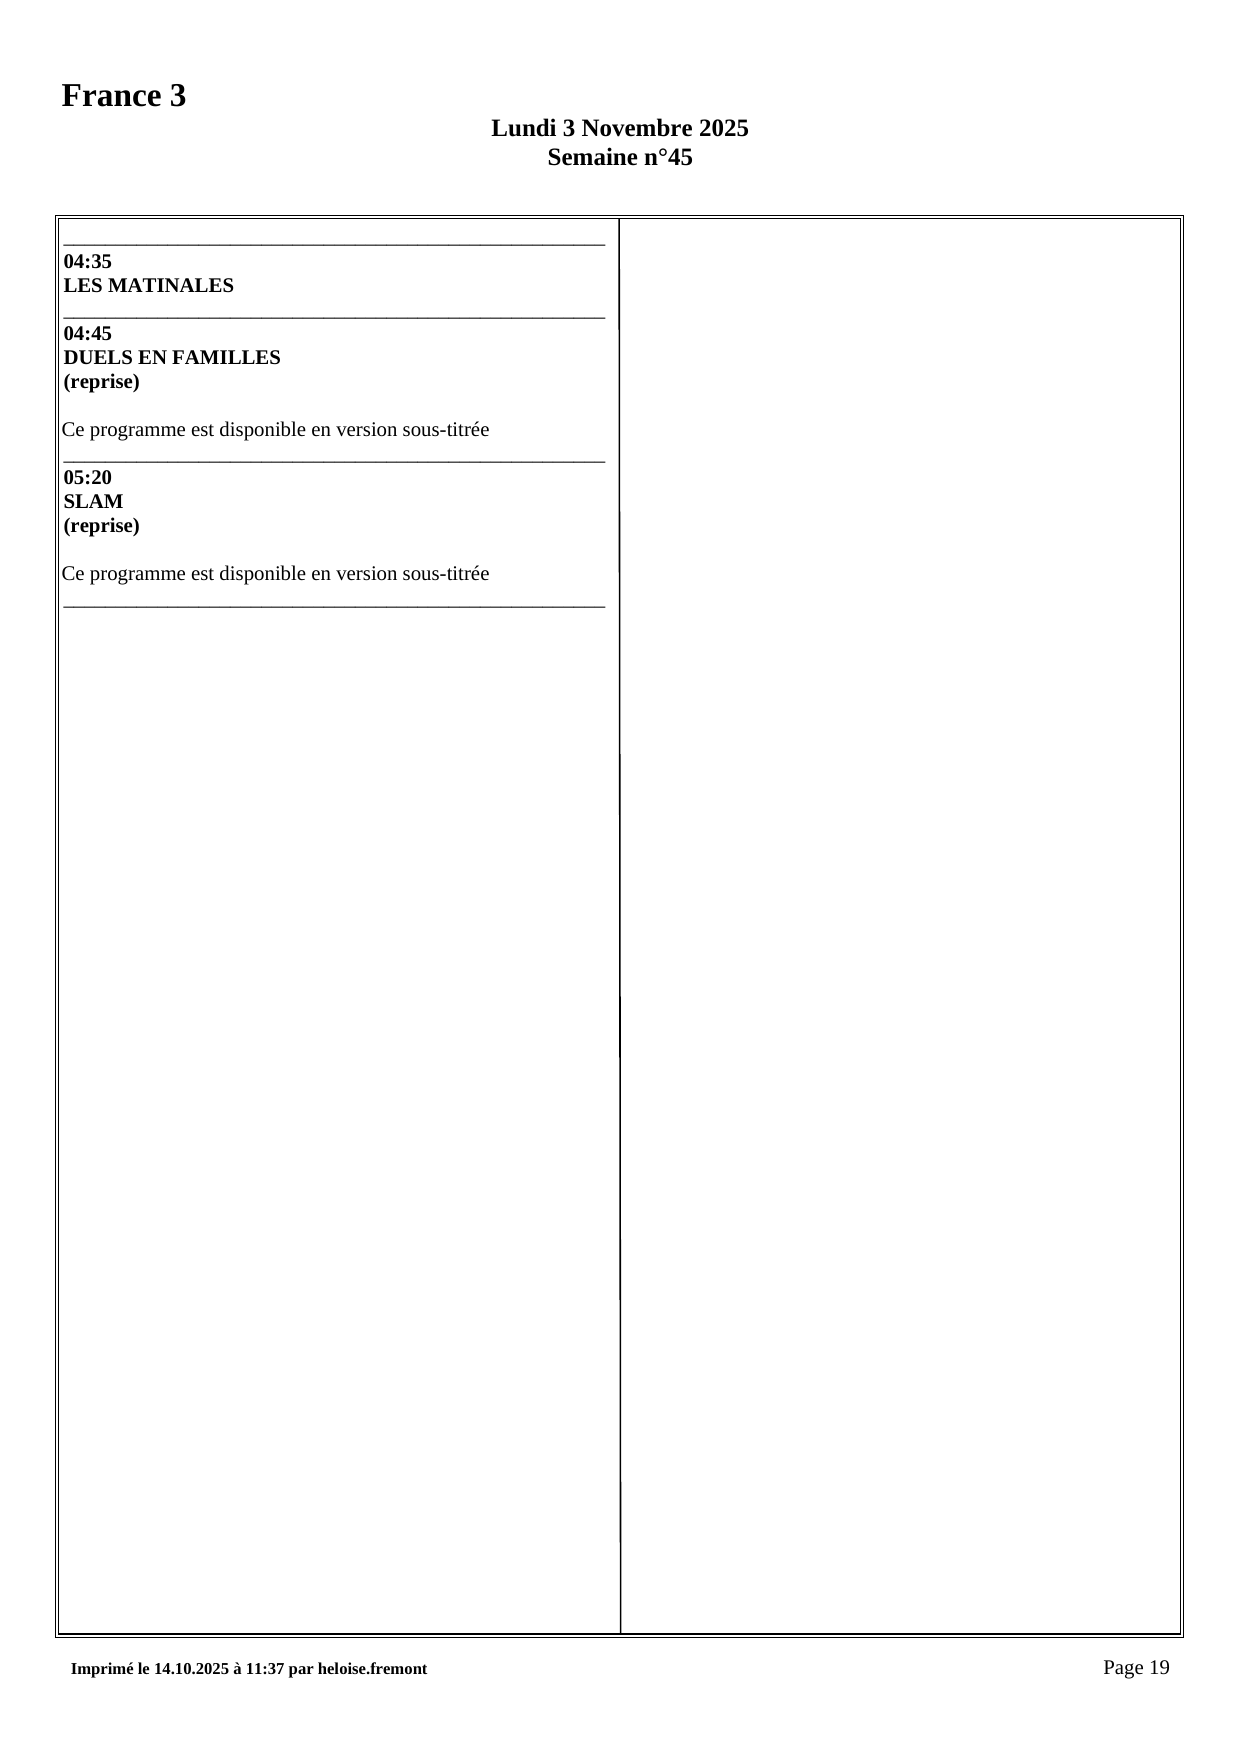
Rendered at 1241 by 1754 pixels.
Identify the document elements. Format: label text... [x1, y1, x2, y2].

text LES MATINALES [63, 273, 620, 297]
text ____________________________________________________ [63, 441, 620, 465]
text 04:45 [63, 321, 620, 345]
text (reprise) [63, 369, 620, 393]
text ____________________________________________________ [63, 585, 620, 609]
text 04:35 [63, 248, 620, 273]
text SLAM [63, 489, 620, 513]
text Ce programme est disponible en version sous-titrée [61, 561, 620, 585]
text 05:20 [63, 465, 620, 489]
text (reprise) [63, 513, 620, 537]
text ____________________________________________________ [63, 224, 620, 248]
text ____________________________________________________ [63, 297, 620, 321]
text DUELS EN FAMILLES [63, 345, 620, 369]
text Ce programme est disponible en version sous-titrée [61, 417, 620, 441]
